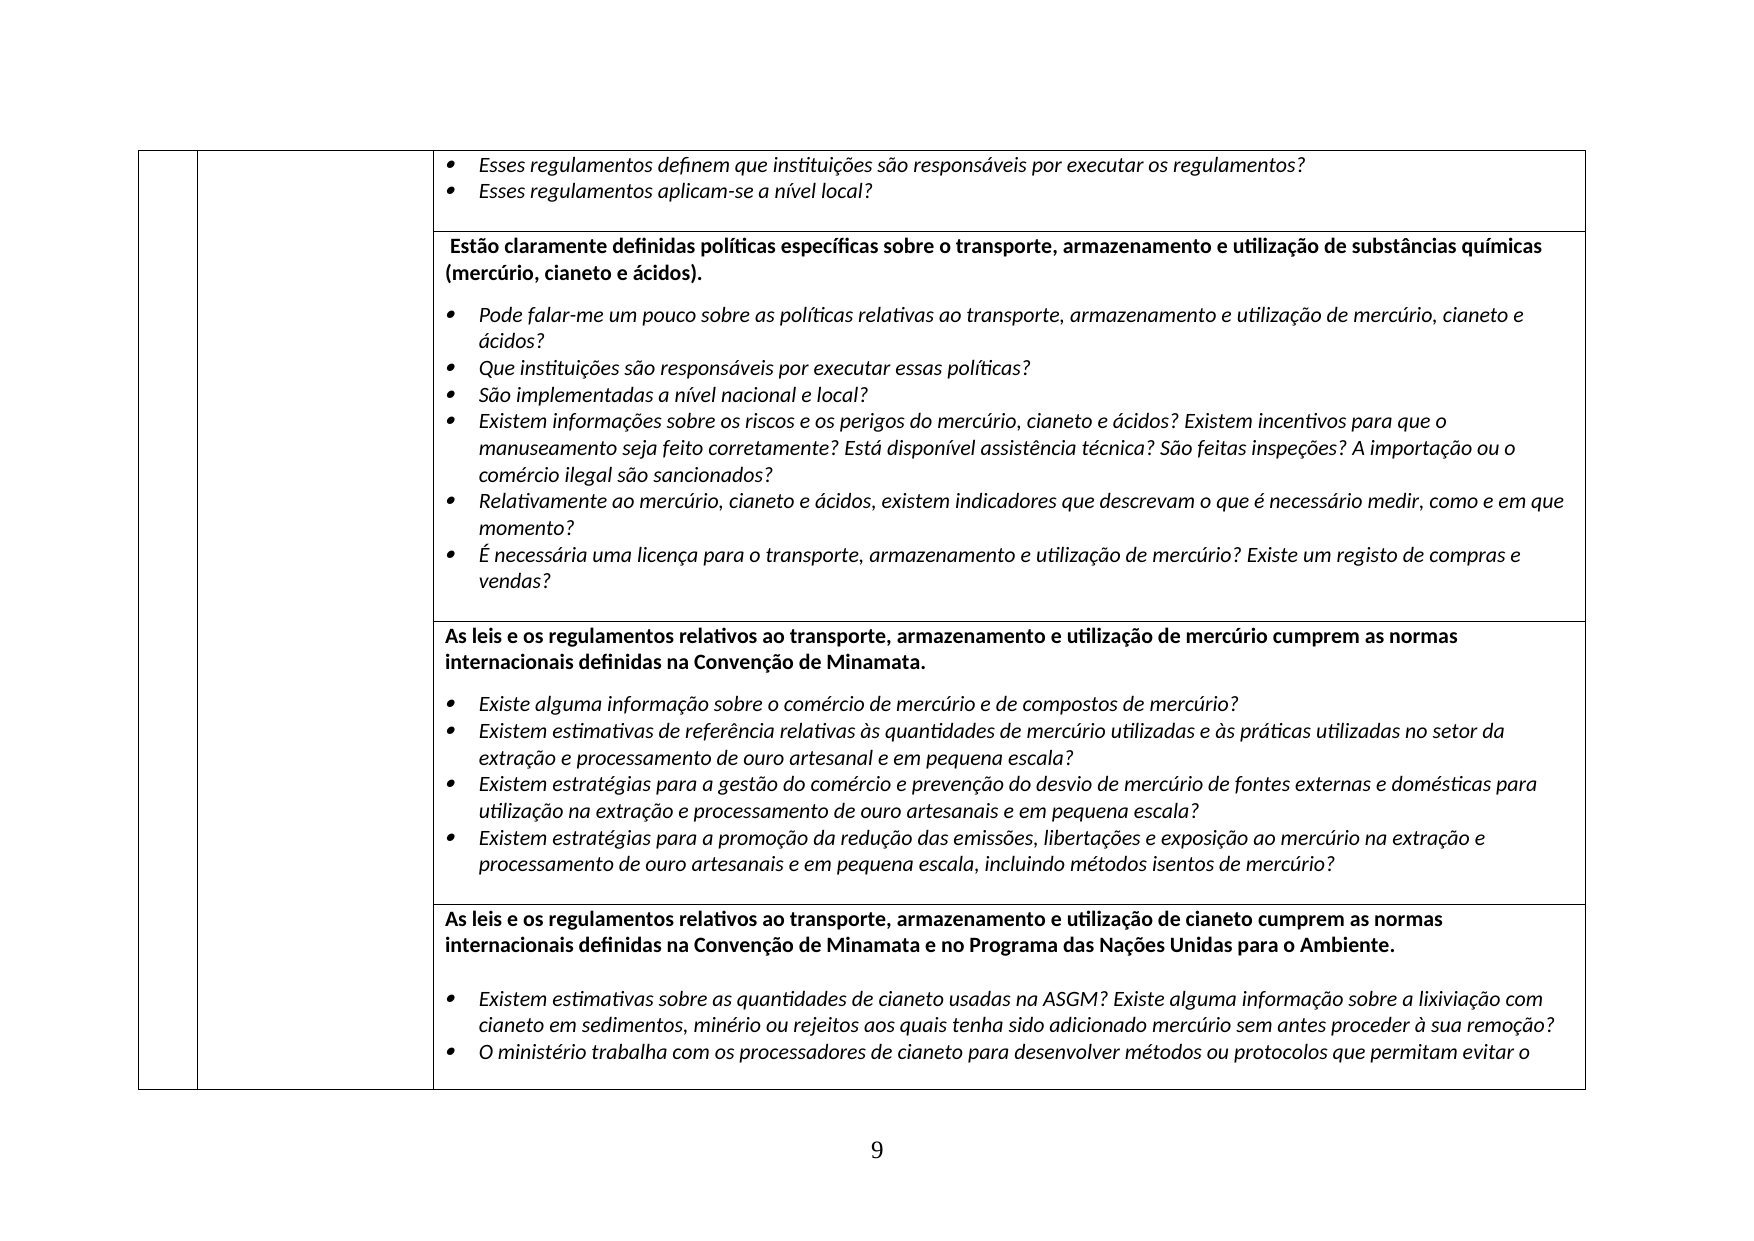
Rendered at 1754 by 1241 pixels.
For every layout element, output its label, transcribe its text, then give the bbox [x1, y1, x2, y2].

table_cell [434, 151, 1585, 231]
table_cell Estão claramente definidas políticas específicas sobre o transporte, armazenamento e utilização de substâncias químicas (mercúrio, cianeto e ácidos). Pode falar-me um pouco sobre as políticas relativas ao transporte, armazenamento e utilização de mercúrio, cianeto e ácidos? Que instituições são responsáveis por executar essas políticas? São implementadas a nível nacional e local? Existem informações sobre os riscos e os perigos do mercúrio, cianeto e ácidos? Existem incentivos para que o manuseamento seja feito corretamente? Está disponível assistência técnica? São feitas inspeções? A importação ou o comércio ilegal são sancionados? Relativamente ao mercúrio, cianeto e ácidos, existem indicadores que descrevam o que é necessário medir, como e em que momento? É necessária uma licença para o transporte, armazenamento e utilização de mercúrio? Existe um registo de compras e vendas? [434, 232, 1585, 621]
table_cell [434, 905, 1585, 1089]
table_cell As leis e os regulamentos relativos ao transporte, armazenamento e utilização de mercúrio cumprem as normas internacionais definidas na Convenção de Minamata. Existe alguma informação sobre o comércio de mercúrio e de compostos de mercúrio? Existem estimativas de referência relativas às quantidades de mercúrio utilizadas e às práticas utilizadas no setor da extração e processamento de ouro artesanal e em pequena escala? Existem estratégias para a gestão do comércio e prevenção do desvio de mercúrio de fontes externas e domésticas para utilização na extração e processamento de ouro artesanais e em pequena escala? Existem estratégias para a promoção da redução das emissões, libertações e exposição ao mercúrio na extração e processamento de ouro artesanais e em pequena escala, incluindo métodos isentos de mercúrio? [434, 622, 1585, 904]
